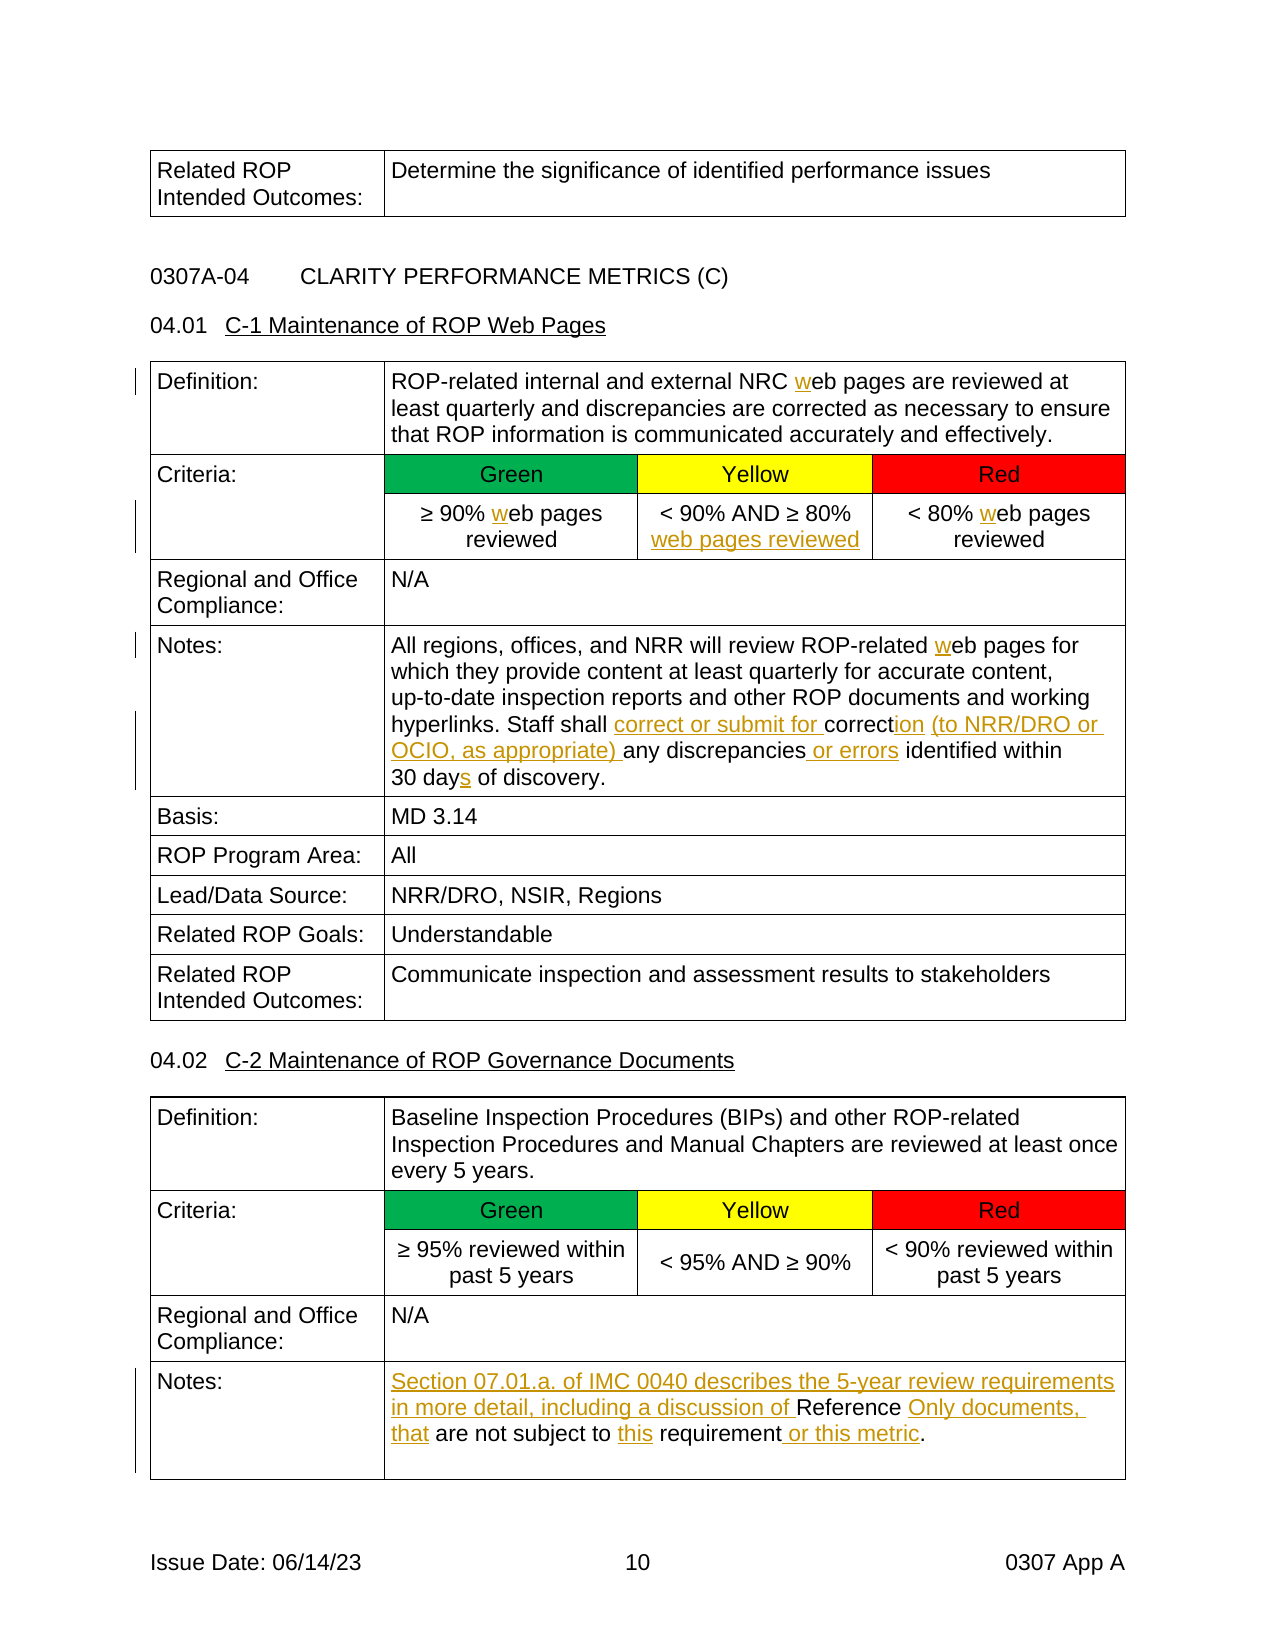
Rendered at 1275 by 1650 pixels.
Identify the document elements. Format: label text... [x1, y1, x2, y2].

table_cell Regional and Office Compliance: [151, 560, 384, 624]
table_cell Regional and Office Compliance: [151, 1296, 384, 1361]
table_cell N/A [385, 1296, 1125, 1361]
table_cell Red [873, 455, 1125, 493]
table_header Definition: [151, 362, 384, 453]
table_cell Green [385, 1191, 637, 1229]
table_cell Related ROP Goals: [151, 915, 384, 954]
table_cell Lead/Data Source: [151, 876, 384, 914]
table_cell Determine the significance of identified performance issues [385, 151, 1125, 216]
table_header ROP-related internal and external NRC eb pages are reviewed at least quarterly and discrepancies are corrected as necessary to ensure that ROP information is communicated accurately and effectively. [385, 362, 1125, 453]
table_cell Criteria: [151, 1191, 384, 1295]
subtitle 04.02 C-2 Maintenance of ROP Governance Documents [150, 1047, 1125, 1073]
table_cell Basis: [151, 797, 384, 835]
table_cell Criteria: [151, 455, 384, 559]
table_header Definition: [151, 1098, 384, 1189]
table_cell ROP Program Area: [151, 836, 384, 875]
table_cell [385, 1362, 1125, 1479]
table_cell ≥ 95% reviewed within past 5 years [385, 1230, 637, 1295]
table_cell Notes: [151, 626, 384, 796]
subtitle 04.01 C-1 Maintenance of ROP Web Pages [150, 312, 1125, 338]
table_cell Green [385, 455, 637, 493]
table_cell N/A [385, 560, 1125, 624]
table_cell Related ROP Intended Outcomes: [151, 151, 384, 216]
table_cell < 95% AND ≥ 90% [638, 1230, 872, 1295]
table_cell Understandable [385, 915, 1125, 954]
table_cell < 90% AND ≥ 80% [638, 494, 872, 559]
table_cell All regions, offices, and NRR will review ROP-related eb pages for which they provide content at least quarterly for accurate content, up-to-date inspection reports and other ROP documents and working hyperlinks. Staff shall correct any discrepancies identified within 30 day of discovery. [385, 626, 1125, 796]
table_cell Red [873, 1191, 1125, 1229]
table_cell MD 3.14 [385, 797, 1125, 835]
table_cell Related ROP Intended Outcomes: [151, 955, 384, 1019]
table_cell NRR/DRO, NSIR, Regions [385, 876, 1125, 914]
table_cell < 80% eb pages reviewed [873, 494, 1125, 559]
table_cell Notes: [151, 1362, 384, 1479]
table_cell All [385, 836, 1125, 875]
table_header Baseline Inspection Procedures (BIPs) and other ROP-related Inspection Procedures and Manual Chapters are reviewed at least once every 5 years. [385, 1098, 1125, 1189]
table_cell Yellow [638, 455, 872, 493]
table_cell Yellow [638, 1191, 872, 1229]
subtitle 0307A-04 CLARITY PERFORMANCE METRICS (C) [150, 263, 1125, 289]
table_cell < 90% reviewed within past 5 years [873, 1230, 1125, 1295]
table_cell ≥ 90% eb pages reviewed [385, 494, 637, 559]
table_cell Communicate inspection and assessment results to stakeholders [385, 955, 1125, 1019]
